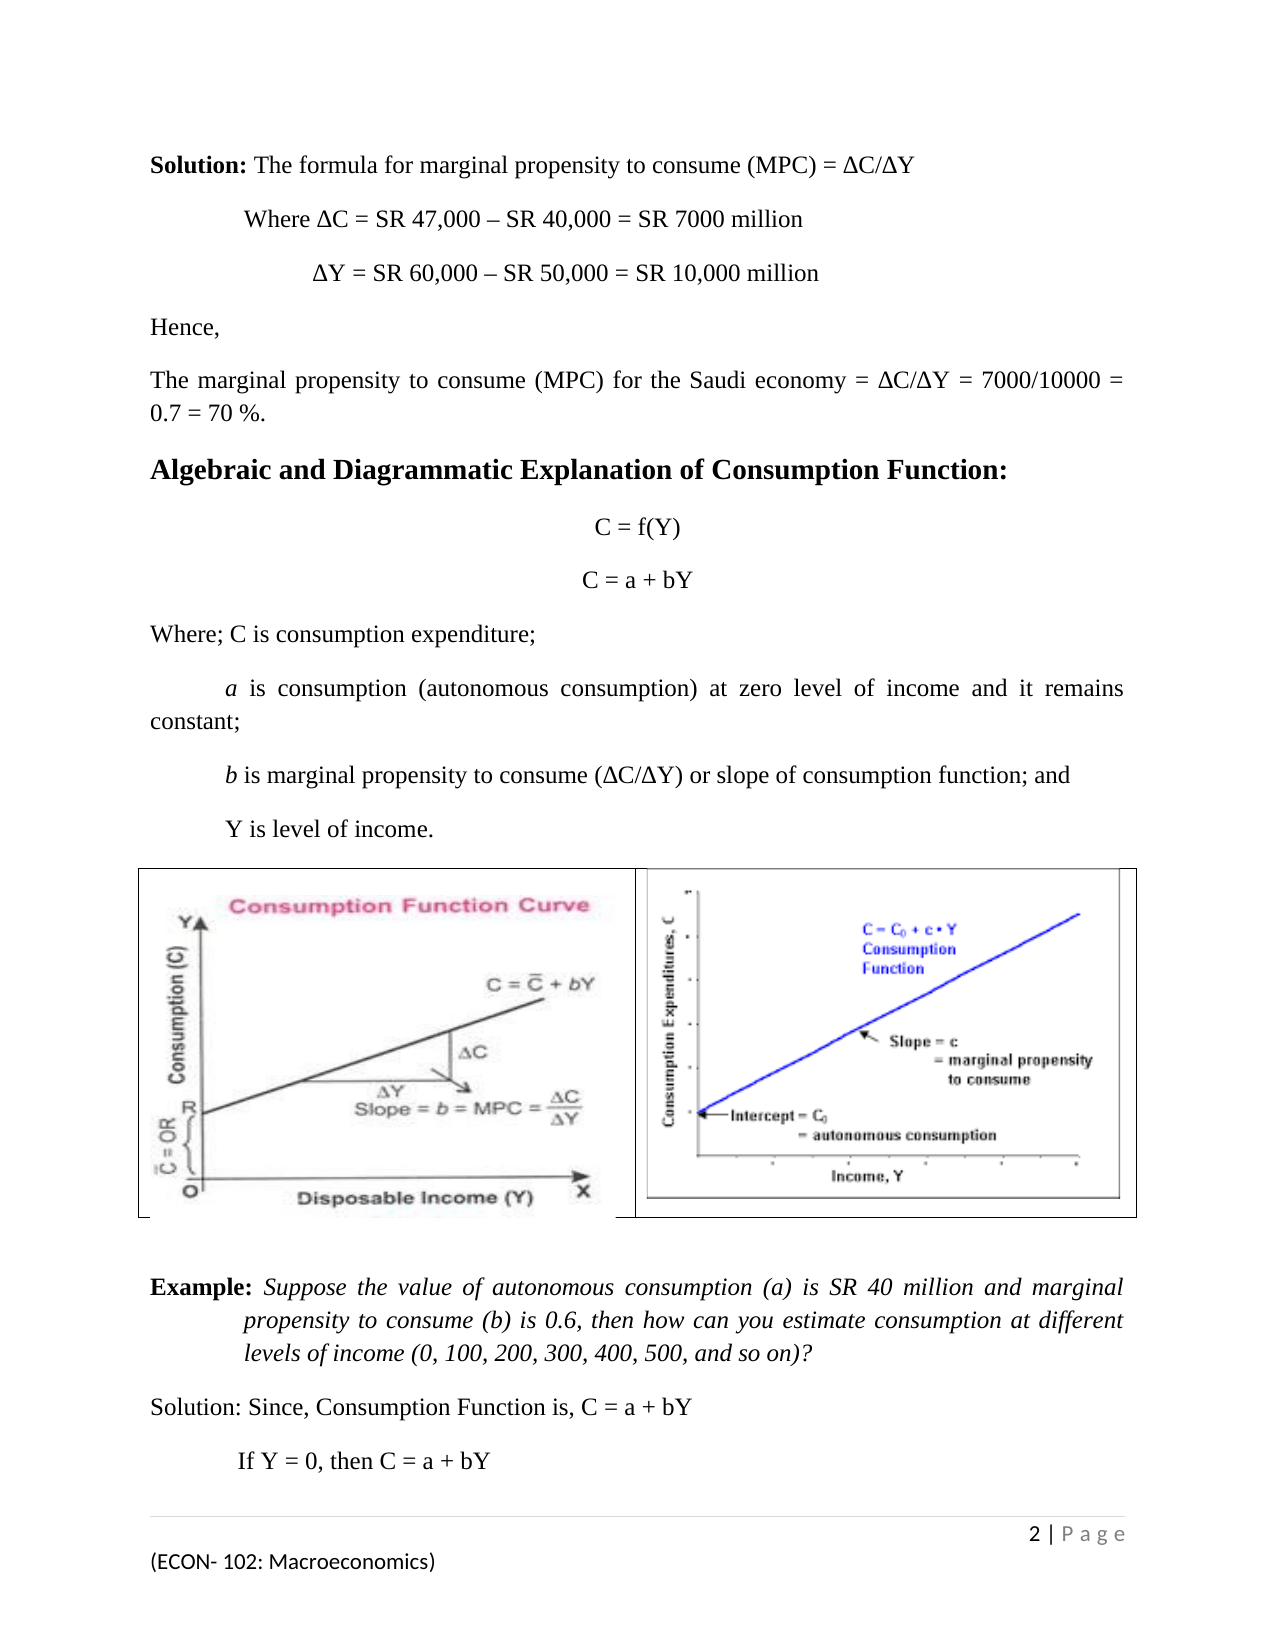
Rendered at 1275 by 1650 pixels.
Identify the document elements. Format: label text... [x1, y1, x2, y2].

text Y is level of income. [150, 814, 1125, 843]
text C = a + bY [150, 566, 1125, 594]
table_header [636, 869, 1136, 1217]
table_header [139, 869, 635, 1217]
text The marginal propensity to consume (MPC) for the Saudi economy = ∆C/∆Y = 7000/10000 = 0.7 = 70 %. [150, 365, 1125, 427]
picture [646, 868, 1121, 1199]
text If Y = 0, then C = a + bY [150, 1446, 1125, 1474]
text Solution: Since, Consumption Function is, C = a + bY [150, 1392, 1125, 1421]
text Solution: The formula for marginal propensity to consume (MPC) = ∆C/∆Y [150, 150, 1125, 179]
text Where ∆C = SR 47,000 – SR 40,000 = SR 7000 million [150, 204, 1125, 233]
picture [150, 895, 616, 1218]
text ∆Y = SR 60,000 – SR 50,000 = SR 10,000 million [150, 258, 1125, 286]
text C = f(Y) [150, 512, 1125, 540]
text a is consumption (autonomous consumption) at zero level of income and it remains constant; [150, 673, 1125, 735]
text Algebraic and Diagrammatic Explanation of Consumption Function: [150, 452, 1125, 486]
text Example: Suppose the value of autonomous consumption (a) is SR 40 million and marginal propensity to consume (b) is 0.6, then how can you estimate consumption at different levels of income (0, 100, 200, 300, 400, 500, and so on)? [150, 1272, 1125, 1367]
text Hence, [150, 312, 1125, 340]
text b is marginal propensity to consume (∆C/∆Y) or slope of consumption function; and [150, 760, 1125, 789]
text Where; C is consumption expenditure; [150, 619, 1125, 648]
